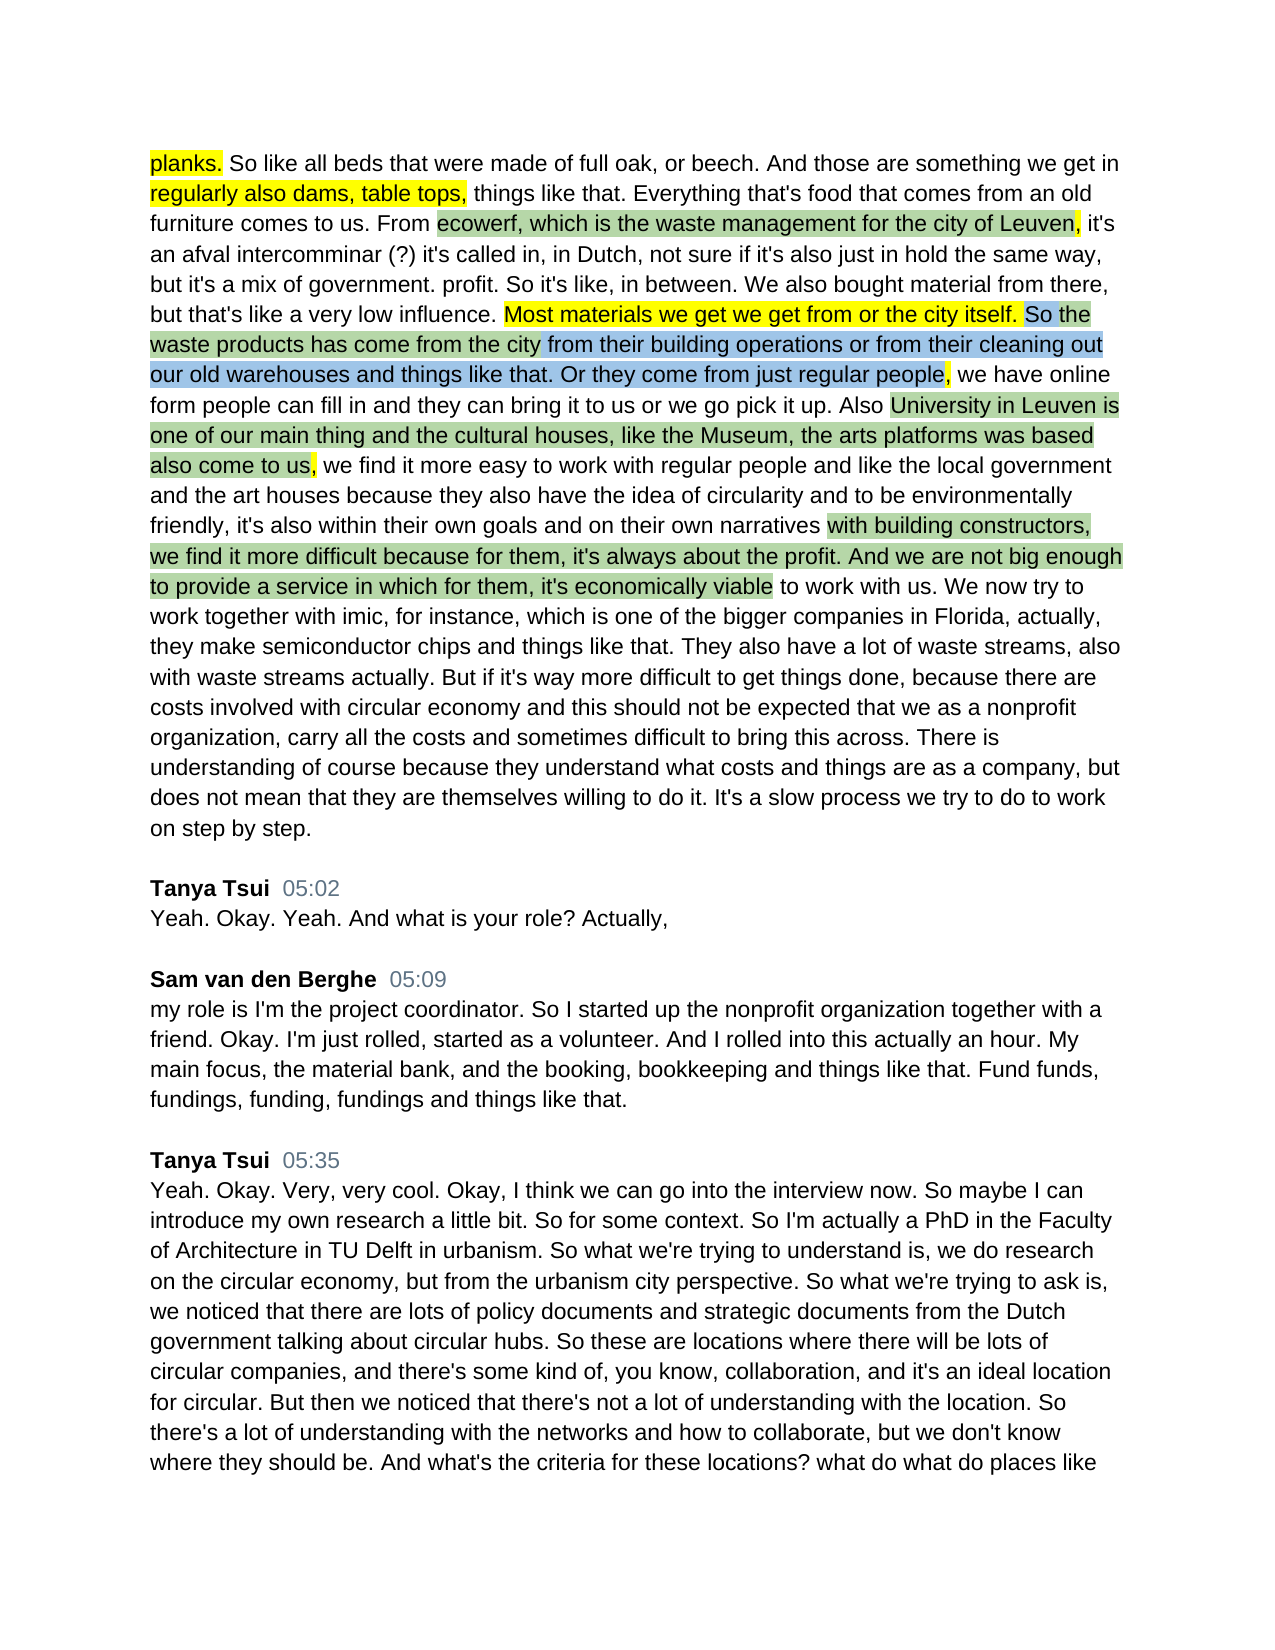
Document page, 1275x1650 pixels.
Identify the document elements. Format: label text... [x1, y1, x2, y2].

text Yeah. Okay. Yeah. And what is your role? Actually, [150, 905, 1125, 932]
text my role is I'm the project coordinator. So I started up the nonprofit organization together with a friend. Okay. I'm just rolled, started as a volunteer. And I rolled into this actually an hour. My main focus, the material bank, and the booking, bookkeeping and things like that. Fund funds, fundings, funding, fundings and things like that. [150, 996, 1125, 1113]
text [150, 150, 1125, 841]
text Tanya Tsui 05:02 [150, 875, 1125, 901]
text Sam van den Berghe 05:09 [150, 966, 1125, 992]
text Tanya Tsui 05:35 [150, 1147, 1125, 1173]
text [150, 1177, 1125, 1475]
